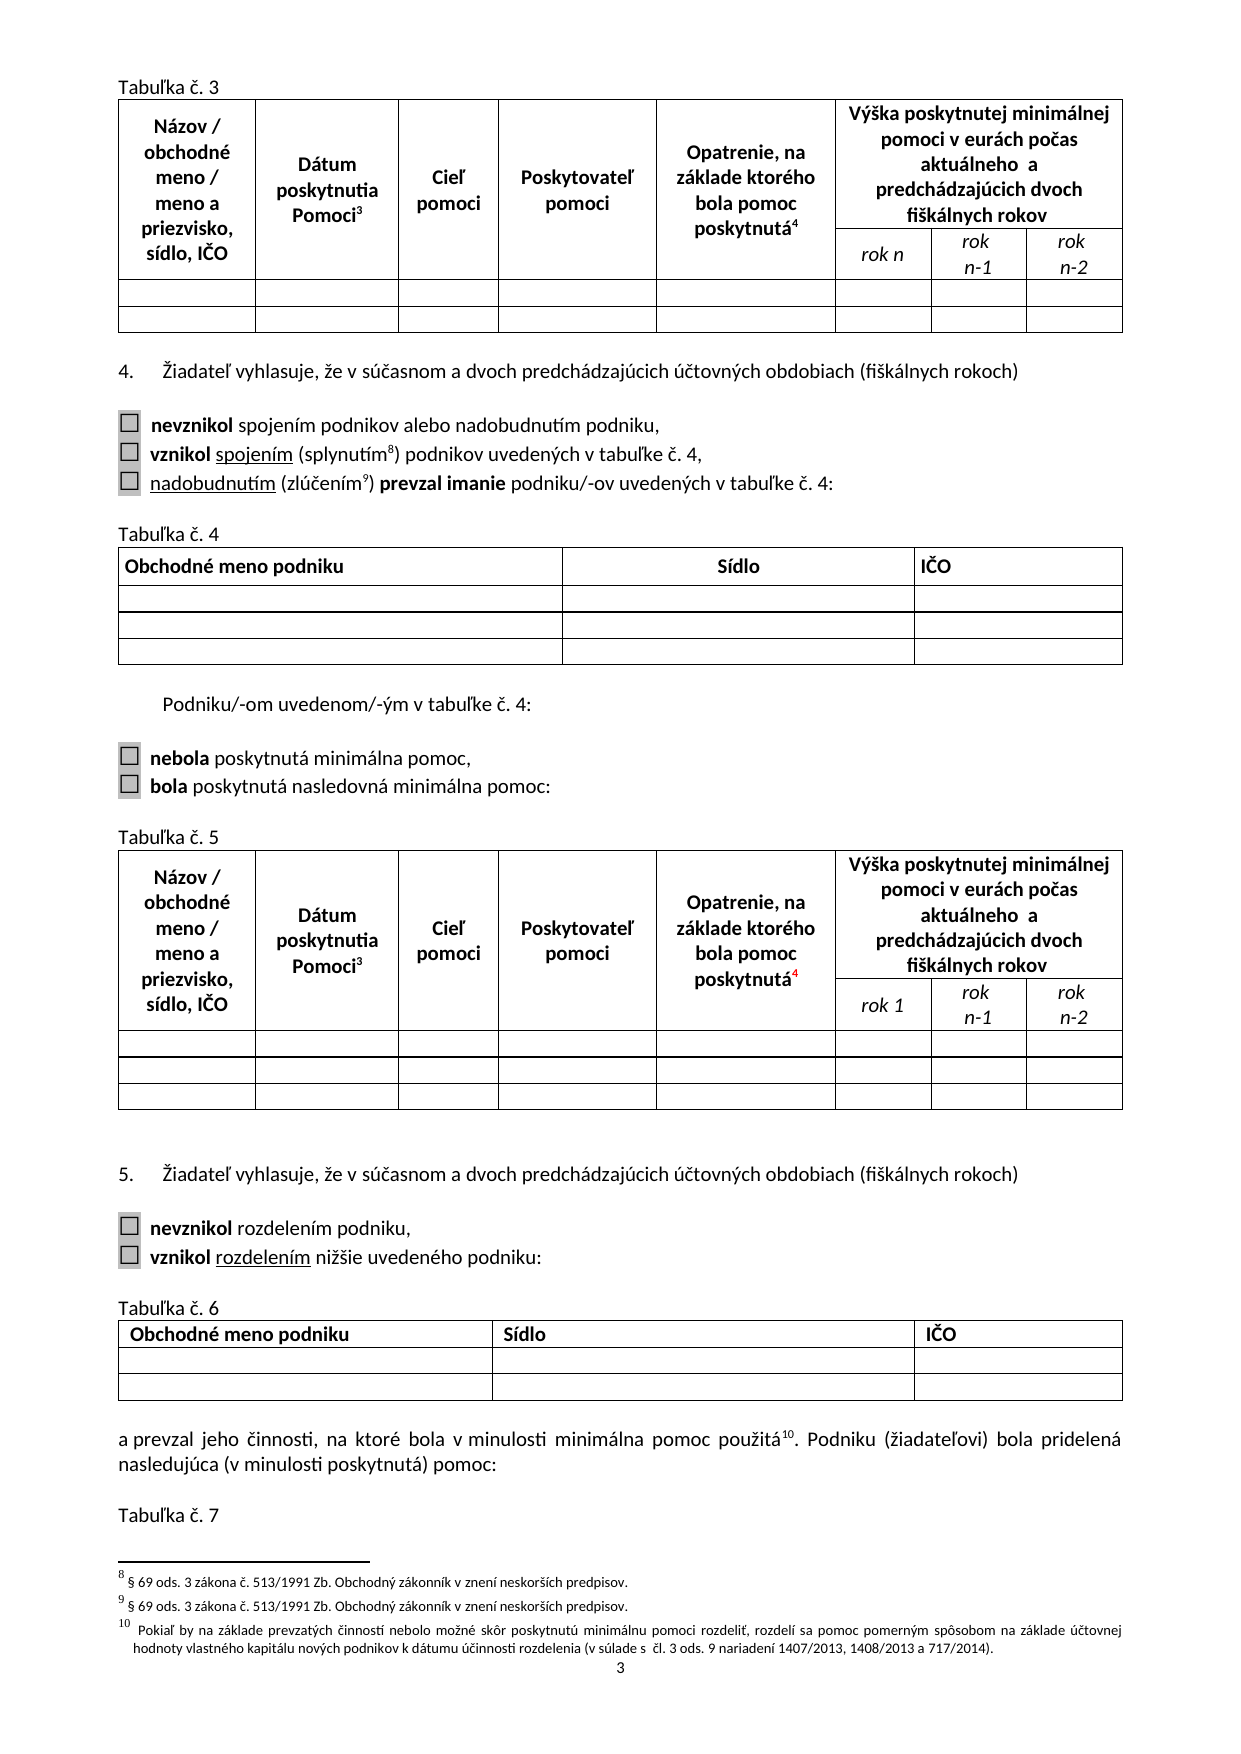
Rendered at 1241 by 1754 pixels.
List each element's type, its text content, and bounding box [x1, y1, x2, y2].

table_cell [1027, 1058, 1122, 1083]
table_cell [563, 613, 914, 638]
table_cell [1027, 307, 1122, 332]
text nevznikol spojením podnikov alebo nadobudnutím podniku, [118, 409, 1122, 438]
table_cell [399, 1084, 498, 1109]
table_header Obchodné meno podniku [119, 1321, 492, 1347]
table_header Opatrenie, na základe ktorého bola pomoc poskytnutá4 [657, 851, 835, 1030]
table_cell [499, 280, 656, 306]
table_cell [119, 1031, 255, 1056]
table_cell rok n-1 [932, 979, 1026, 1030]
table_cell rok 1 [836, 979, 931, 1030]
table_cell [399, 1031, 498, 1056]
table_cell [499, 1084, 656, 1109]
table_header Sídlo [563, 548, 914, 585]
table_cell [932, 1058, 1026, 1083]
table_cell [657, 1084, 835, 1109]
table_header Cieľ pomoci [399, 100, 498, 279]
table_header Opatrenie, na základe ktorého bola pomoc poskytnutá4 [657, 100, 835, 279]
table_cell [836, 280, 931, 306]
table_header Dátum poskytnutia Pomoci3 [256, 851, 398, 1030]
table_cell [932, 1031, 1026, 1056]
text Tabuľka č. 6 [118, 1295, 1122, 1320]
text Tabuľka č. 3 [118, 74, 1122, 99]
table_header Obchodné meno podniku [119, 548, 562, 585]
table_cell [836, 307, 931, 332]
text vznikol spojením (splynutím) podnikov uvedených v tabuľke č. 4, [141, 438, 1122, 467]
table_header Názov / obchodné meno / meno a priezvisko, sídlo, IČO [119, 100, 255, 279]
table_cell [915, 1348, 1122, 1373]
table_cell [836, 1058, 931, 1083]
table_header Názov / obchodné meno / meno a priezvisko, sídlo, IČO [119, 851, 255, 1030]
table_header Poskytovateľ pomoci [499, 100, 656, 279]
table_cell [119, 307, 255, 332]
table_cell rok n-2 [1027, 229, 1122, 279]
list Žiadateľ vyhlasuje, že v súčasnom a dvoch predchádzajúcich účtovných obdobiach (fiškálnych rokoch) [118, 359, 1122, 384]
text bola poskytnutá nasledovná minimálna pomoc: [141, 770, 1122, 799]
table_header Poskytovateľ pomoci [499, 851, 656, 1030]
table_cell [563, 586, 914, 611]
table_cell [399, 1058, 498, 1083]
table_cell [836, 1084, 931, 1109]
table_header Výška poskytnutej minimálnej pomoci v eurách počas aktuálneho a predchádzajúcich dvoch fiškálnych rokov [836, 100, 1122, 227]
table_cell [256, 1058, 398, 1083]
text Tabuľka č. 7 [118, 1502, 1122, 1528]
table_cell [932, 280, 1026, 306]
table_cell [657, 280, 835, 306]
table_cell [119, 1084, 255, 1109]
table_cell [119, 1374, 492, 1400]
table_cell [563, 639, 914, 664]
table_cell [119, 639, 562, 664]
table_header IČO [915, 548, 1122, 585]
table_header Dátum poskytnutia Pomoci3 [256, 100, 398, 279]
table_cell [915, 639, 1122, 664]
text nebola poskytnutá minimálna pomoc, [141, 742, 1122, 770]
table_cell [915, 1374, 1122, 1400]
table_cell [119, 280, 255, 306]
table_cell [499, 307, 656, 332]
table_cell [932, 307, 1026, 332]
table_cell [119, 1058, 255, 1083]
text vznikol rozdelením nižšie uvedeného podniku: [141, 1241, 1122, 1269]
table_cell [119, 586, 562, 611]
table_cell [256, 1031, 398, 1056]
table_cell [256, 1084, 398, 1109]
table_cell [256, 280, 398, 306]
table_cell [915, 586, 1122, 611]
table_cell [119, 613, 562, 638]
table_cell [493, 1374, 914, 1400]
table_cell [399, 307, 498, 332]
text Podniku/-om uvedenom/-ým v tabuľke č. 4: [118, 691, 1122, 716]
table_cell [915, 613, 1122, 638]
table_cell [657, 307, 835, 332]
table_header IČO [915, 1321, 1122, 1347]
table_header Výška poskytnutej minimálnej pomoci v eurách počas aktuálneho a predchádzajúcich dvoch fiškálnych rokov [836, 851, 1122, 978]
table_cell [836, 1031, 931, 1056]
table_cell [932, 1084, 1026, 1109]
table_cell [1027, 1031, 1122, 1056]
table_cell [657, 1031, 835, 1056]
table_cell rok n-1 [932, 229, 1026, 279]
text a prevzal jeho činnosti, na ktoré bola v minulosti minimálna pomoc použitá. Podniku (žiadateľovi) bola pridelená nasledujúca (v minulosti poskytnutá) pomoc: [118, 1426, 1122, 1477]
table_cell [256, 307, 398, 332]
table_cell [1027, 280, 1122, 306]
text Tabuľka č. 4 [118, 521, 1122, 547]
table_cell [499, 1058, 656, 1083]
table_cell [657, 1058, 835, 1083]
table_header Sídlo [493, 1321, 914, 1347]
text nadobudnutím (zlúčením) prevzal imanie podniku/-ov uvedených v tabuľke č. 4: [141, 467, 1122, 496]
table_cell [119, 1348, 492, 1373]
text Tabuľka č. 5 [118, 824, 1122, 850]
table_header Cieľ pomoci [399, 851, 498, 1030]
table_cell rok n-2 [1027, 979, 1122, 1030]
text nevznikol rozdelením podniku, [141, 1212, 1122, 1241]
table_cell [493, 1348, 914, 1373]
list Žiadateľ vyhlasuje, že v súčasnom a dvoch predchádzajúcich účtovných obdobiach (fiškálnych rokoch) [118, 1161, 1122, 1187]
table_cell [1027, 1084, 1122, 1109]
table_cell [499, 1031, 656, 1056]
table_cell [399, 280, 498, 306]
table_cell rok n [836, 229, 931, 279]
